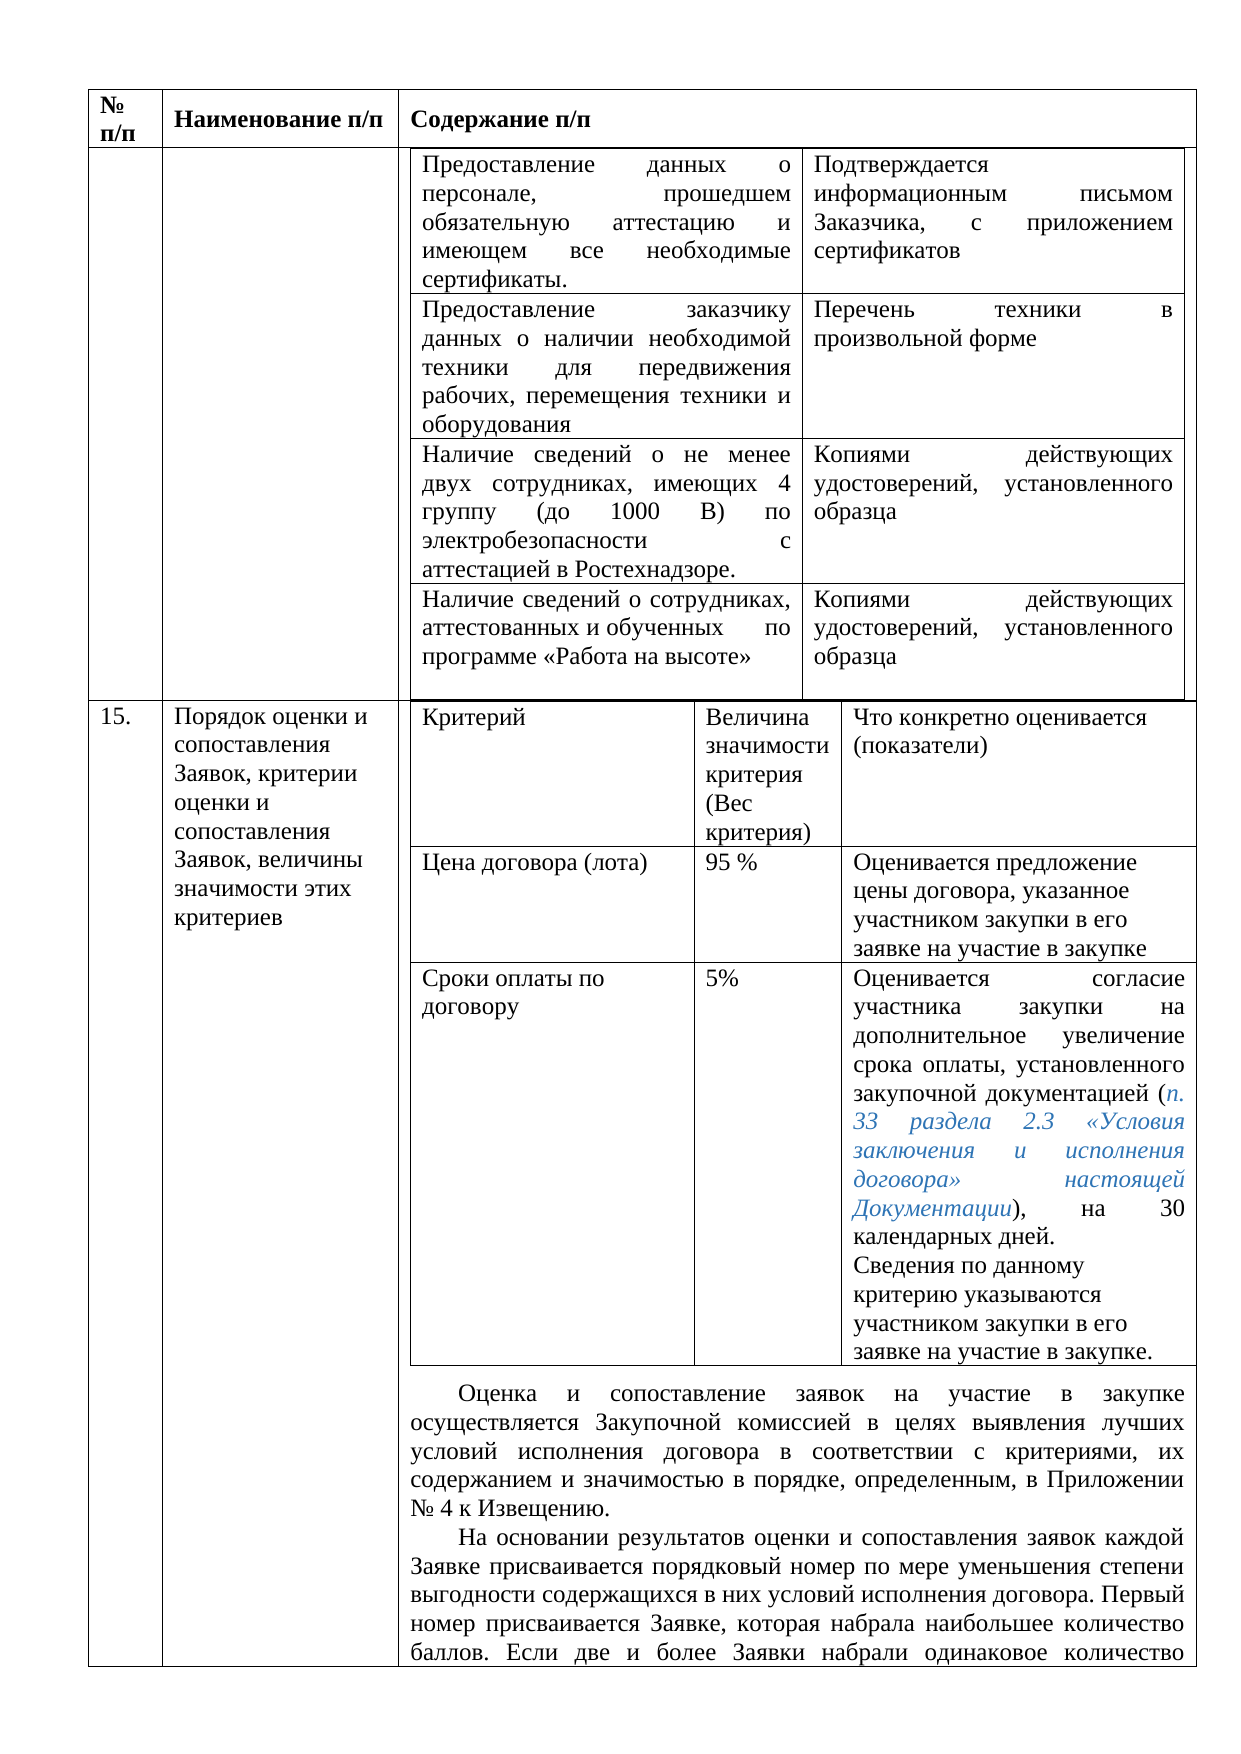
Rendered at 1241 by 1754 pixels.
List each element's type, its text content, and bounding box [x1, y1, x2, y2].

table_cell [89, 148, 162, 700]
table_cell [399, 701, 1196, 1666]
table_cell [1185, 148, 1196, 700]
table_header Содержание п/п [399, 90, 1196, 147]
table_cell Общие требования: Дополнительные требования: [803, 584, 1184, 699]
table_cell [803, 294, 1184, 438]
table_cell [399, 148, 410, 700]
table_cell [411, 294, 802, 438]
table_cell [163, 701, 398, 1666]
table_header № п/п [89, 90, 162, 147]
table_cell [163, 148, 398, 700]
table_cell Общие требования: Дополнительные требования: [803, 439, 1184, 583]
table_cell Общие требования: Дополнительные требования: [411, 584, 802, 699]
table_cell [89, 701, 162, 1666]
table_header Наименование п/п [163, 90, 398, 147]
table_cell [411, 149, 802, 293]
table_cell Общие требования: Дополнительные требования: [411, 439, 802, 583]
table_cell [803, 149, 1184, 293]
